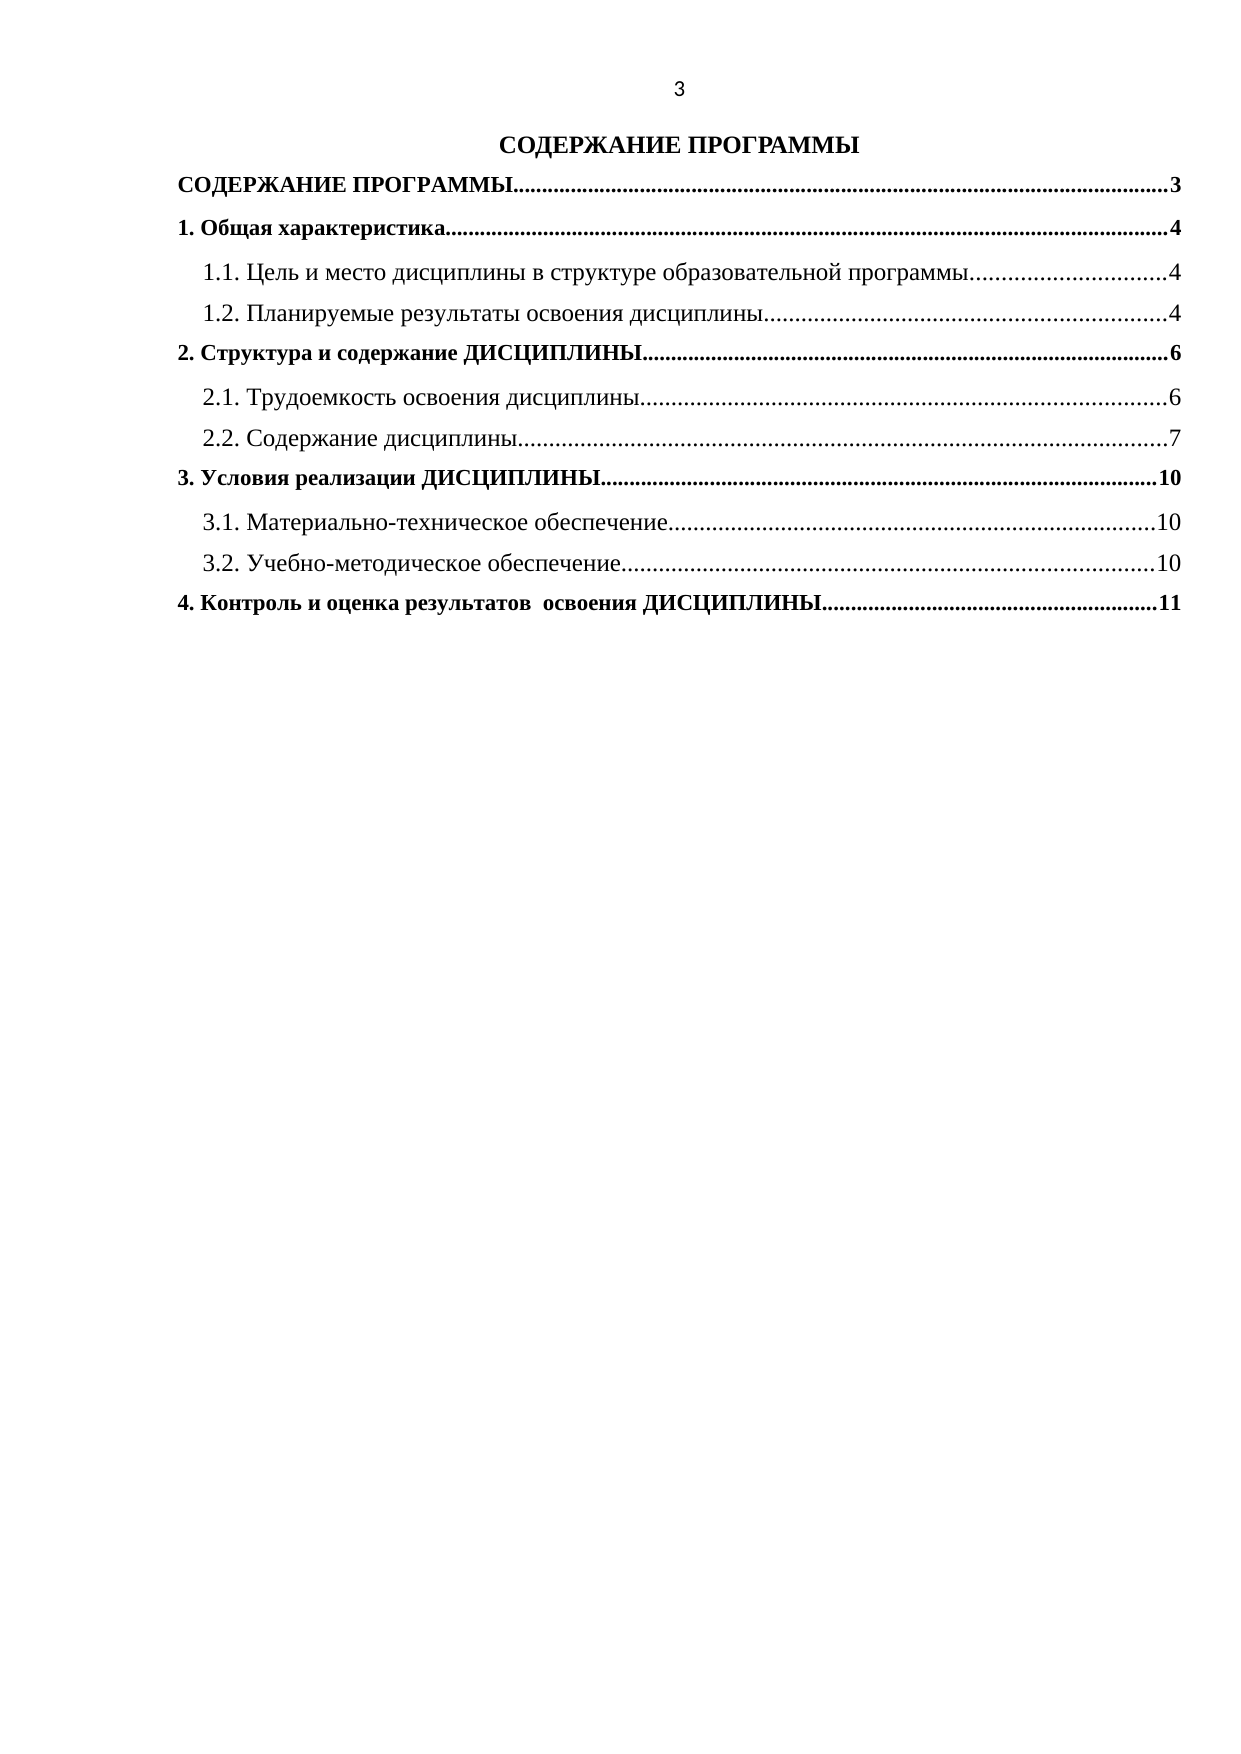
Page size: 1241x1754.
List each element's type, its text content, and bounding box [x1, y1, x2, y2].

text 1.1. Цель и место дисциплины в структуре образовательной программы 4 [202, 257, 1181, 285]
text 2.1. Трудоемкость освоения дисциплины 6 [202, 382, 1181, 411]
text 2. Структура и содержание ДИСЦИПЛИНЫ 6 [177, 339, 1181, 365]
text 3.1. Материально-техническое обеспечение 10 [202, 507, 1181, 536]
text 2.2. Содержание дисциплины 7 [202, 423, 1181, 452]
text СОДЕРЖАНИЕ ПРОГРАММЫ 3 [177, 171, 1181, 197]
text 1. Общая характеристика 4 [177, 214, 1181, 240]
text 3.2. Учебно-методическое обеспечение 10 [202, 548, 1181, 577]
text 3. Условия реализации ДИСЦИПЛИНЫ 10 [177, 464, 1181, 491]
text СОДЕРЖАНИЕ ПРОГРАММЫ [177, 130, 1181, 159]
text 1.2. Планируемые результаты освоения дисциплины 4 [202, 298, 1181, 327]
text 4. Контроль и оценка результатов освоения ДИСЦИПЛИНЫ 11 [177, 589, 1181, 616]
